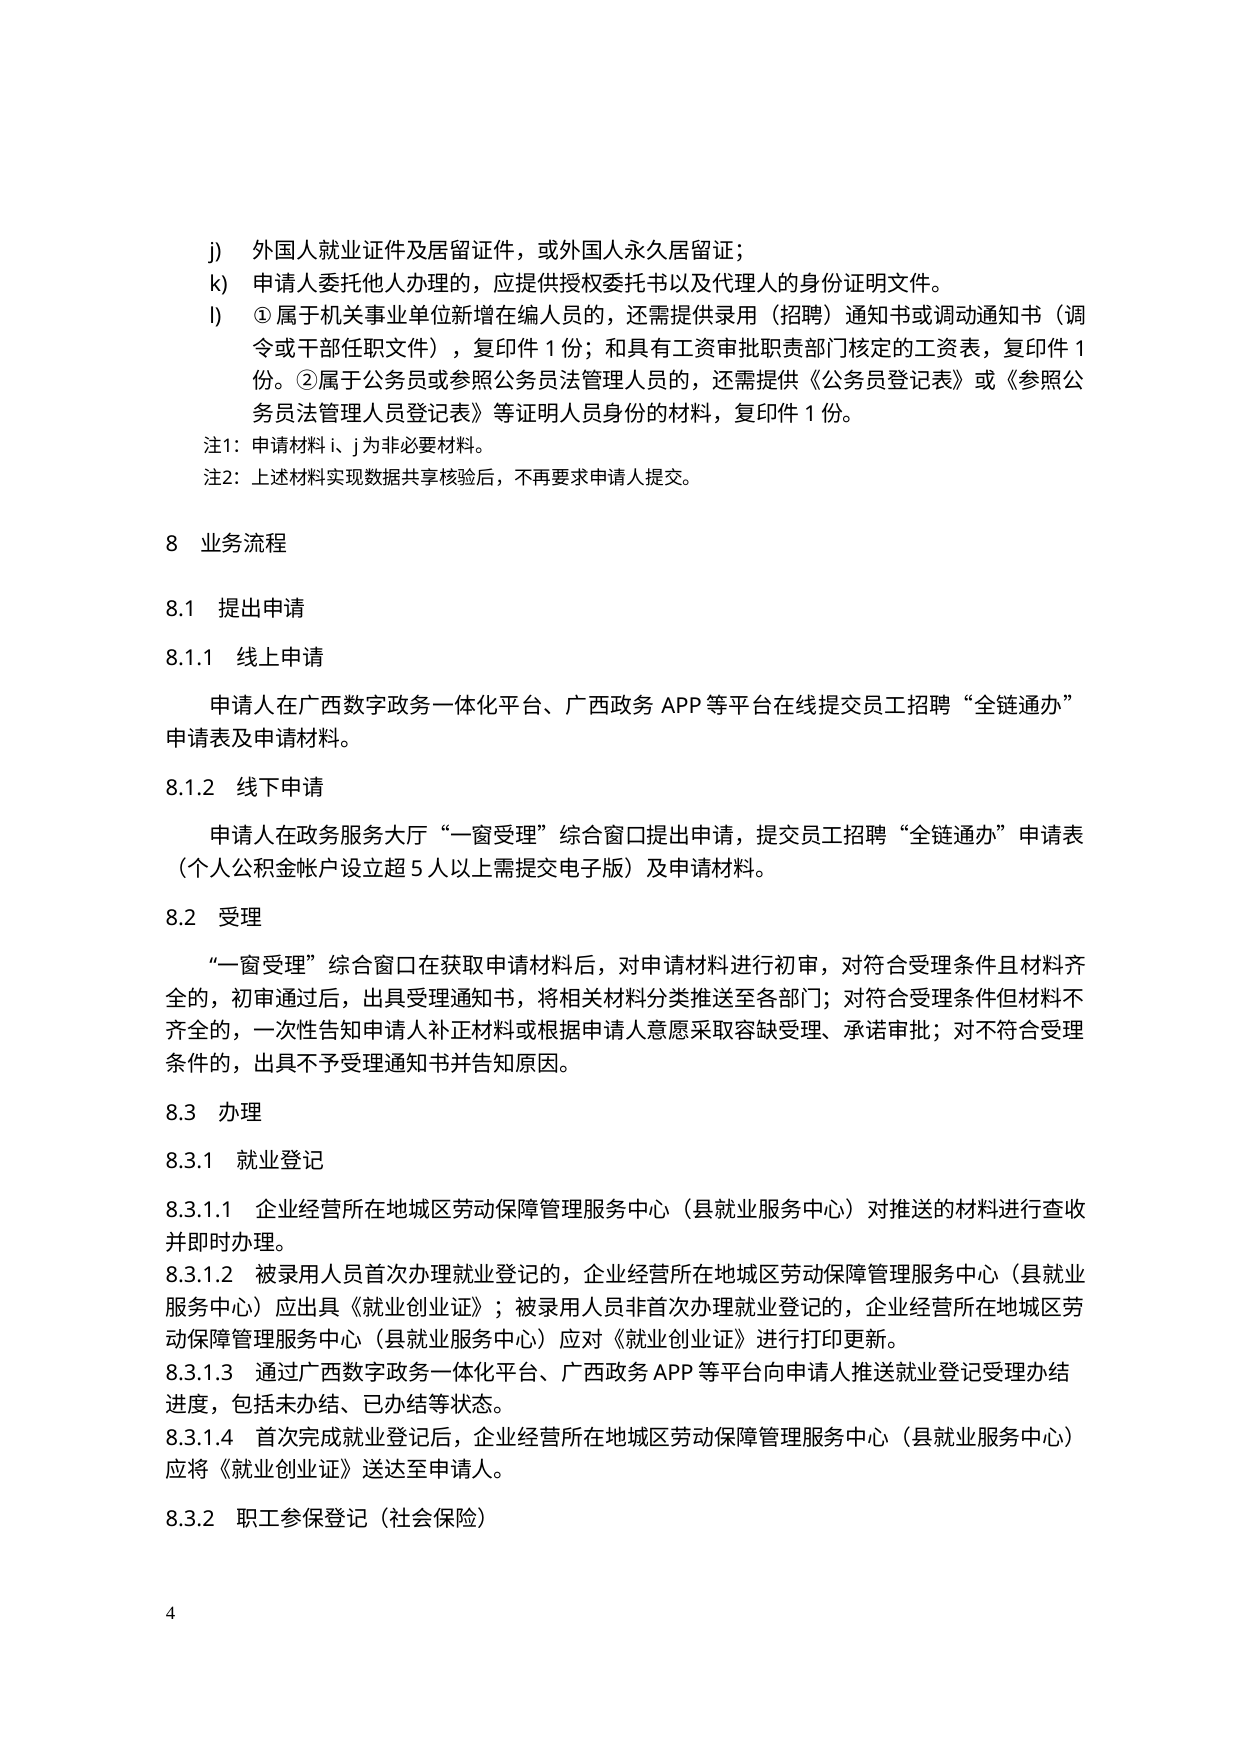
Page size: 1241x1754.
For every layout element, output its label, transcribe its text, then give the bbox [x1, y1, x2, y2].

text 申请人在政务服务大厅“一窗受理”综合窗口提出申请，提交员工招聘“全链通办”申请表（个人公积金帐户设立超5人以上需提交电子版）及申请材料。 [165, 818, 1087, 883]
text “一窗受理”综合窗口在获取申请材料后，对申请材料进行初审，对符合受理条件且材料齐全的，初审通过后，出具受理通知书，将相关材料分类推送至各部门；对符合受理条件但材料不齐全的，一次性告知申请人补正材料或根据申请人意愿采取容缺受理、承诺审批；对不符合受理条件的，出具不予受理通知书并告知原因。 [165, 948, 1087, 1078]
text 线上申请 [165, 639, 1087, 672]
text 首次完成就业登记后，企业经营所在地城区劳动保障管理服务中心（县就业服务中心）应将《就业创业证》送达至申请人。 [165, 1419, 1087, 1484]
list 外国人就业证件及居留证件，或外国人永久居留证； [209, 233, 1087, 265]
text 线下申请 [165, 769, 1087, 802]
text 被录用人员首次办理就业登记的，企业经营所在地城区劳动保障管理服务中心（县就业服务中心）应出具《就业创业证》；被录用人员非首次办理就业登记的，企业经营所在地城区劳动保障管理服务中心（县就业服务中心）应对《就业创业证》进行打印更新。 [165, 1257, 1087, 1354]
text 业务流程 [165, 525, 1087, 558]
text 提出申请 [165, 590, 1087, 623]
text 受理 [165, 899, 1087, 932]
text 通过广西数字政务一体化平台、广西政务APP等平台向申请人推送就业登记受理办结进度，包括未办结、已办结等状态。 [165, 1354, 1087, 1419]
text 就业登记 [165, 1143, 1087, 1175]
text 职工参保登记（社会保险） [165, 1500, 1087, 1533]
text 申请人在广西数字政务一体化平台、广西政务APP等平台在线提交员工招聘“全链通办”申请表及申请材料。 [165, 688, 1087, 753]
text 上述材料实现数据共享核验后，不再要求申请人提交。 [203, 460, 1087, 493]
text 企业经营所在地城区劳动保障管理服务中心（县就业服务中心）对推送的材料进行查收并即时办理。 [165, 1192, 1087, 1257]
list ①属于机关事业单位新增在编人员的，还需提供录用（招聘）通知书或调动通知书（调令或干部任职文件），复印件1份；和具有工资审批职责部门核定的工资表，复印件1份。②属于公务员或参照公务员法管理人员的，还需提供《公务员登记表》或《参照公务员法管理人员登记表》等证明人员身份的材料，复印件1份。 [209, 298, 1087, 428]
text 办理 [165, 1094, 1087, 1127]
list 申请人委托他人办理的，应提供授权委托书以及代理人的身份证明文件。 [209, 265, 1087, 298]
text 申请材料i、j为非必要材料。 [203, 428, 1087, 460]
